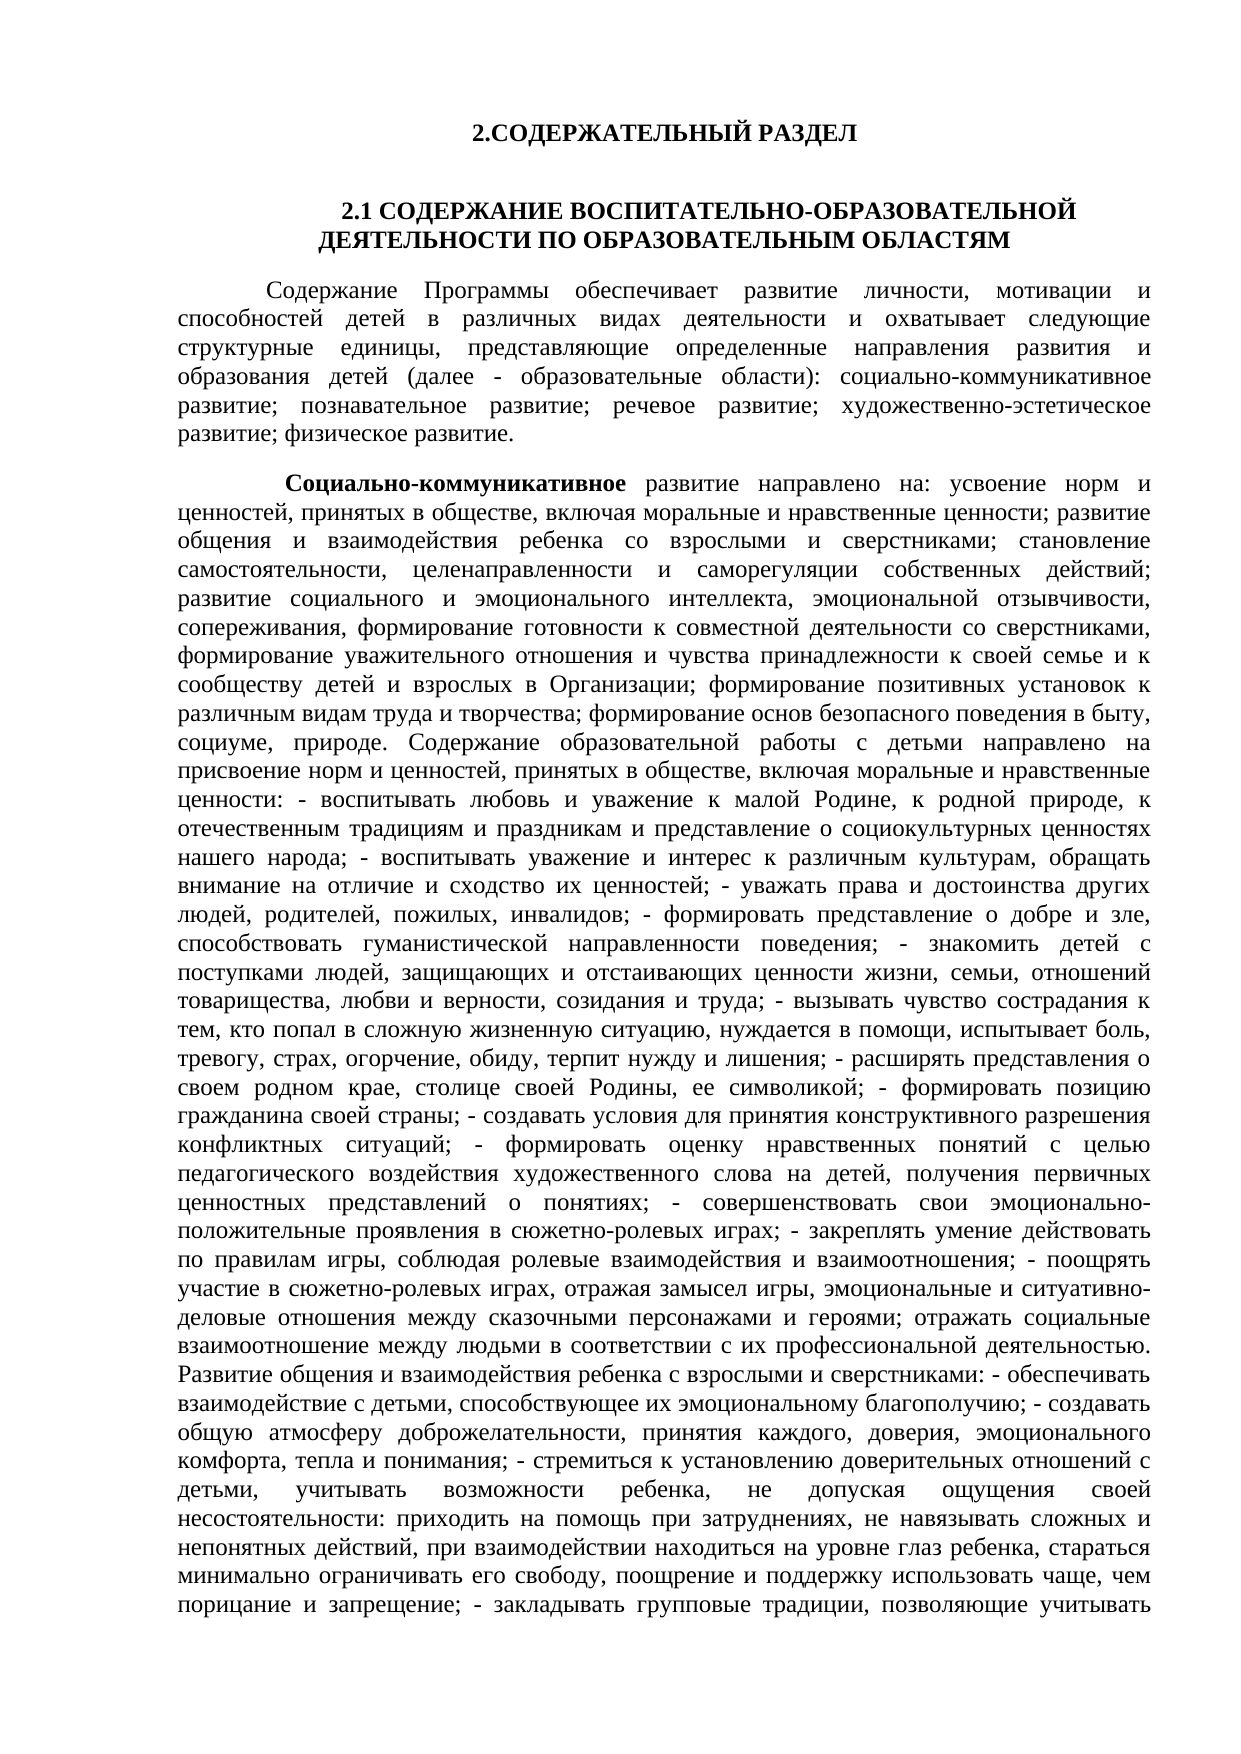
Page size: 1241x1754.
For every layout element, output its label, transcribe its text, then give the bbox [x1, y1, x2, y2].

text 2.1 СОДЕРЖАНИЕ ВОСПИТАТЕЛЬНО-ОБРАЗОВАТЕЛЬНОЙ ДЕЯТЕЛЬНОСТИ ПО ОБРАЗОВАТЕЛЬНЫМ ОБЛАСТЯМ [177, 196, 1152, 254]
text Содержание Программы обеспечивает развитие личности, мотивации и способностей детей в различных видах деятельности и охватывает следующие структурные единицы, представляющие определенные направления развития и образования детей (далее - образовательные области): социально-коммуникативное развитие; познавательное развитие; речевое развитие; художественно-эстетическое развитие; физическое развитие. [177, 275, 1152, 447]
text 2.СОДЕРЖАТЕЛЬНЫЙ РАЗДЕЛ [177, 118, 1152, 147]
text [177, 468, 1152, 1618]
